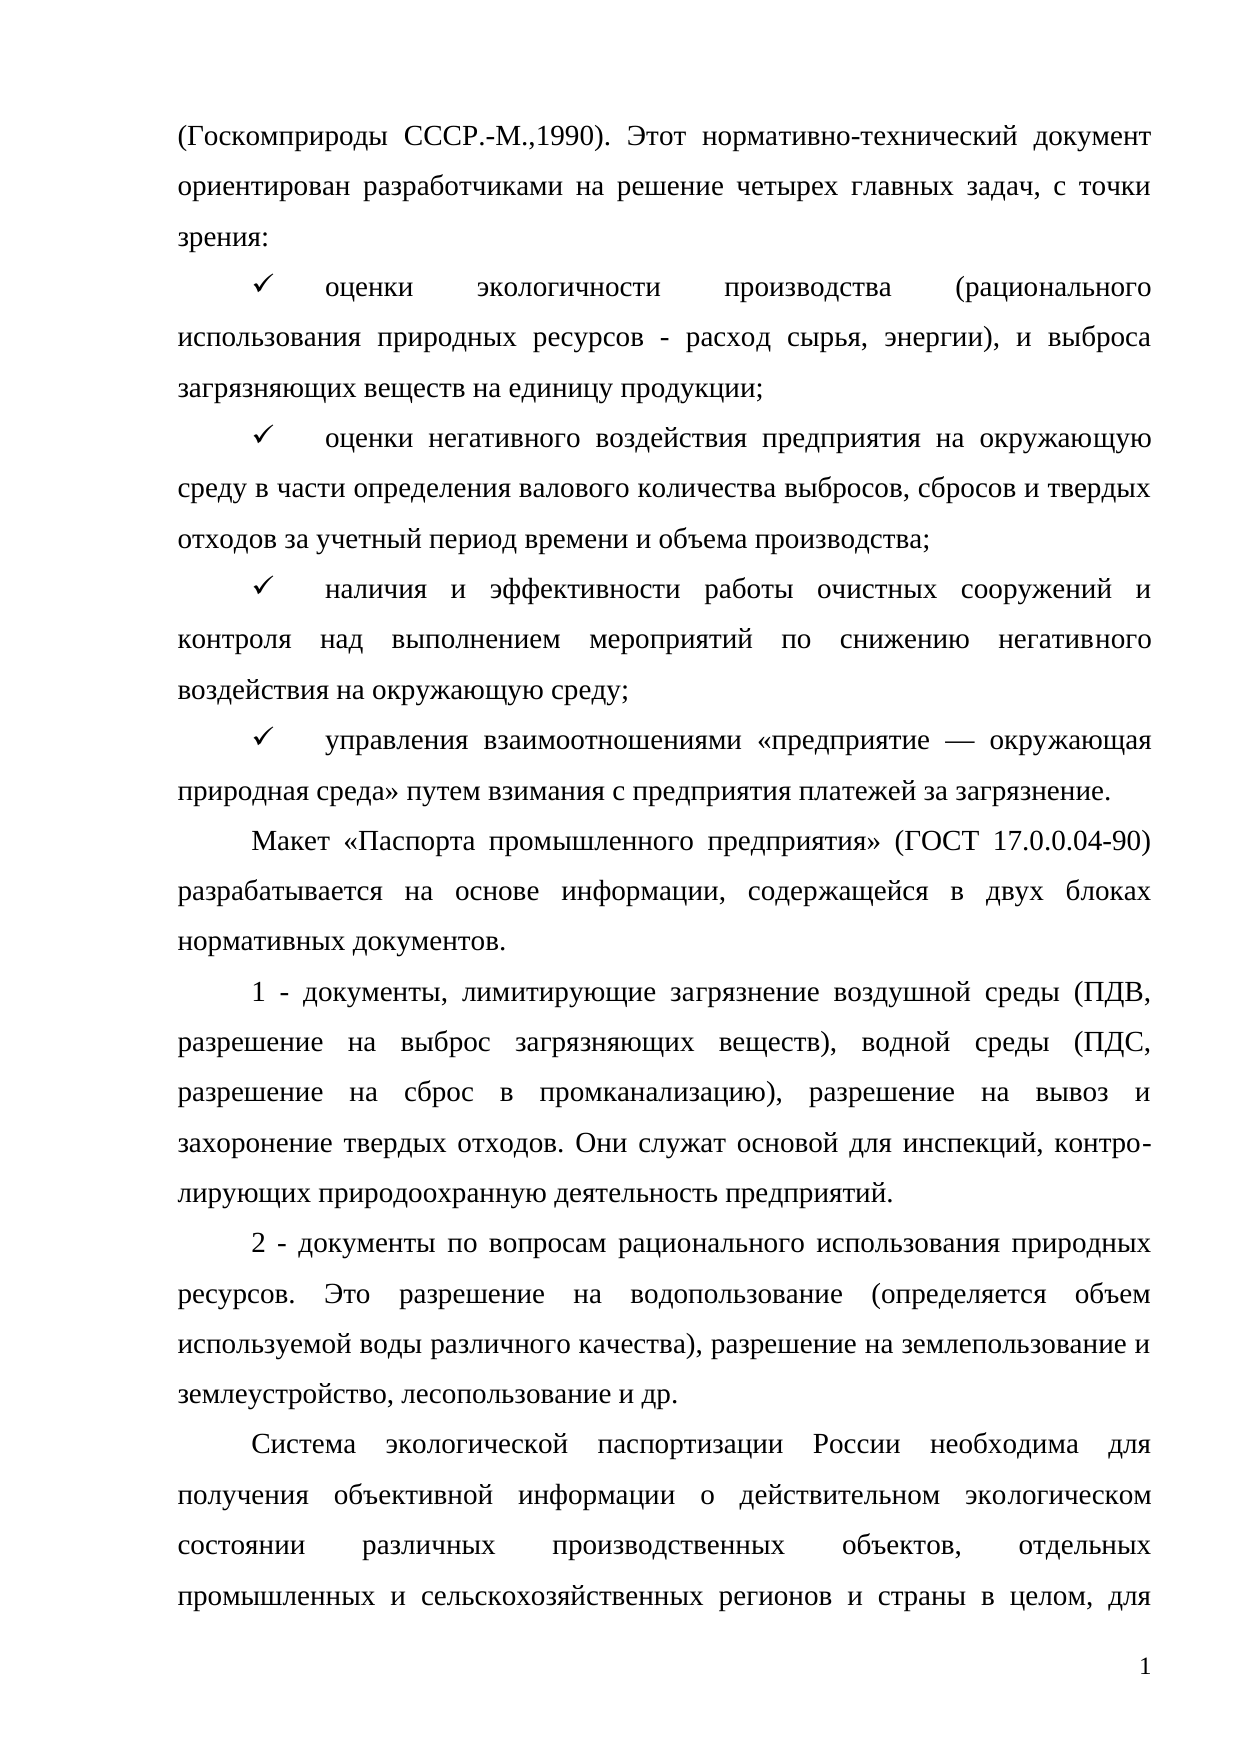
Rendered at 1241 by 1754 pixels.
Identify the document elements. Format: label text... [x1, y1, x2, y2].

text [177, 118, 1152, 252]
list управления взаимоотношениями «предприятие — окружающая природная среда» путем взимания с предприятия платежей за загрязнение. [177, 722, 1152, 806]
list оценки экологичности производства (рационального использования природных ресурсов - расход сырья, энергии), и выброса загрязняющих веществ на единицу продукции; [177, 269, 1152, 403]
list оценки негативного воздействия предприятия на окружающую среду в части определения валового количества выбросов, сбросов и твердых отходов за учетный период времени и объема производства; [177, 420, 1152, 554]
text 2 - документы по вопросам рационального использования природных ресурсов. Это разрешение на водопользование (определяется объем используемой воды различного качества), разрешение на землепользование и землеустройство, лесопользование и др. [177, 1225, 1152, 1410]
text 1 - документы, лимитирующие загрязнение воздушной среды (ПДВ, разрешение на выброс загрязняющих веществ), водной среды (ПДС, разрешение на сброс в промканализацию), разрешение на вывоз и захоронение твердых отходов. Они служат основой для инспекций, контролирующих природоохранную деятельность предприятий. [177, 974, 1152, 1209]
text Макет «Паспорта промышленного предприятия» (ГОСТ 17.0.0.04-90) разрабатывается на основе информации, содержащейся в двух блоках нормативных документов. [177, 823, 1152, 957]
list наличия и эффективности работы очистных сооружений и контроля над выполнением мероприятий по снижению негативного воздействия на окружающую среду; [177, 571, 1152, 705]
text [177, 1427, 1152, 1611]
